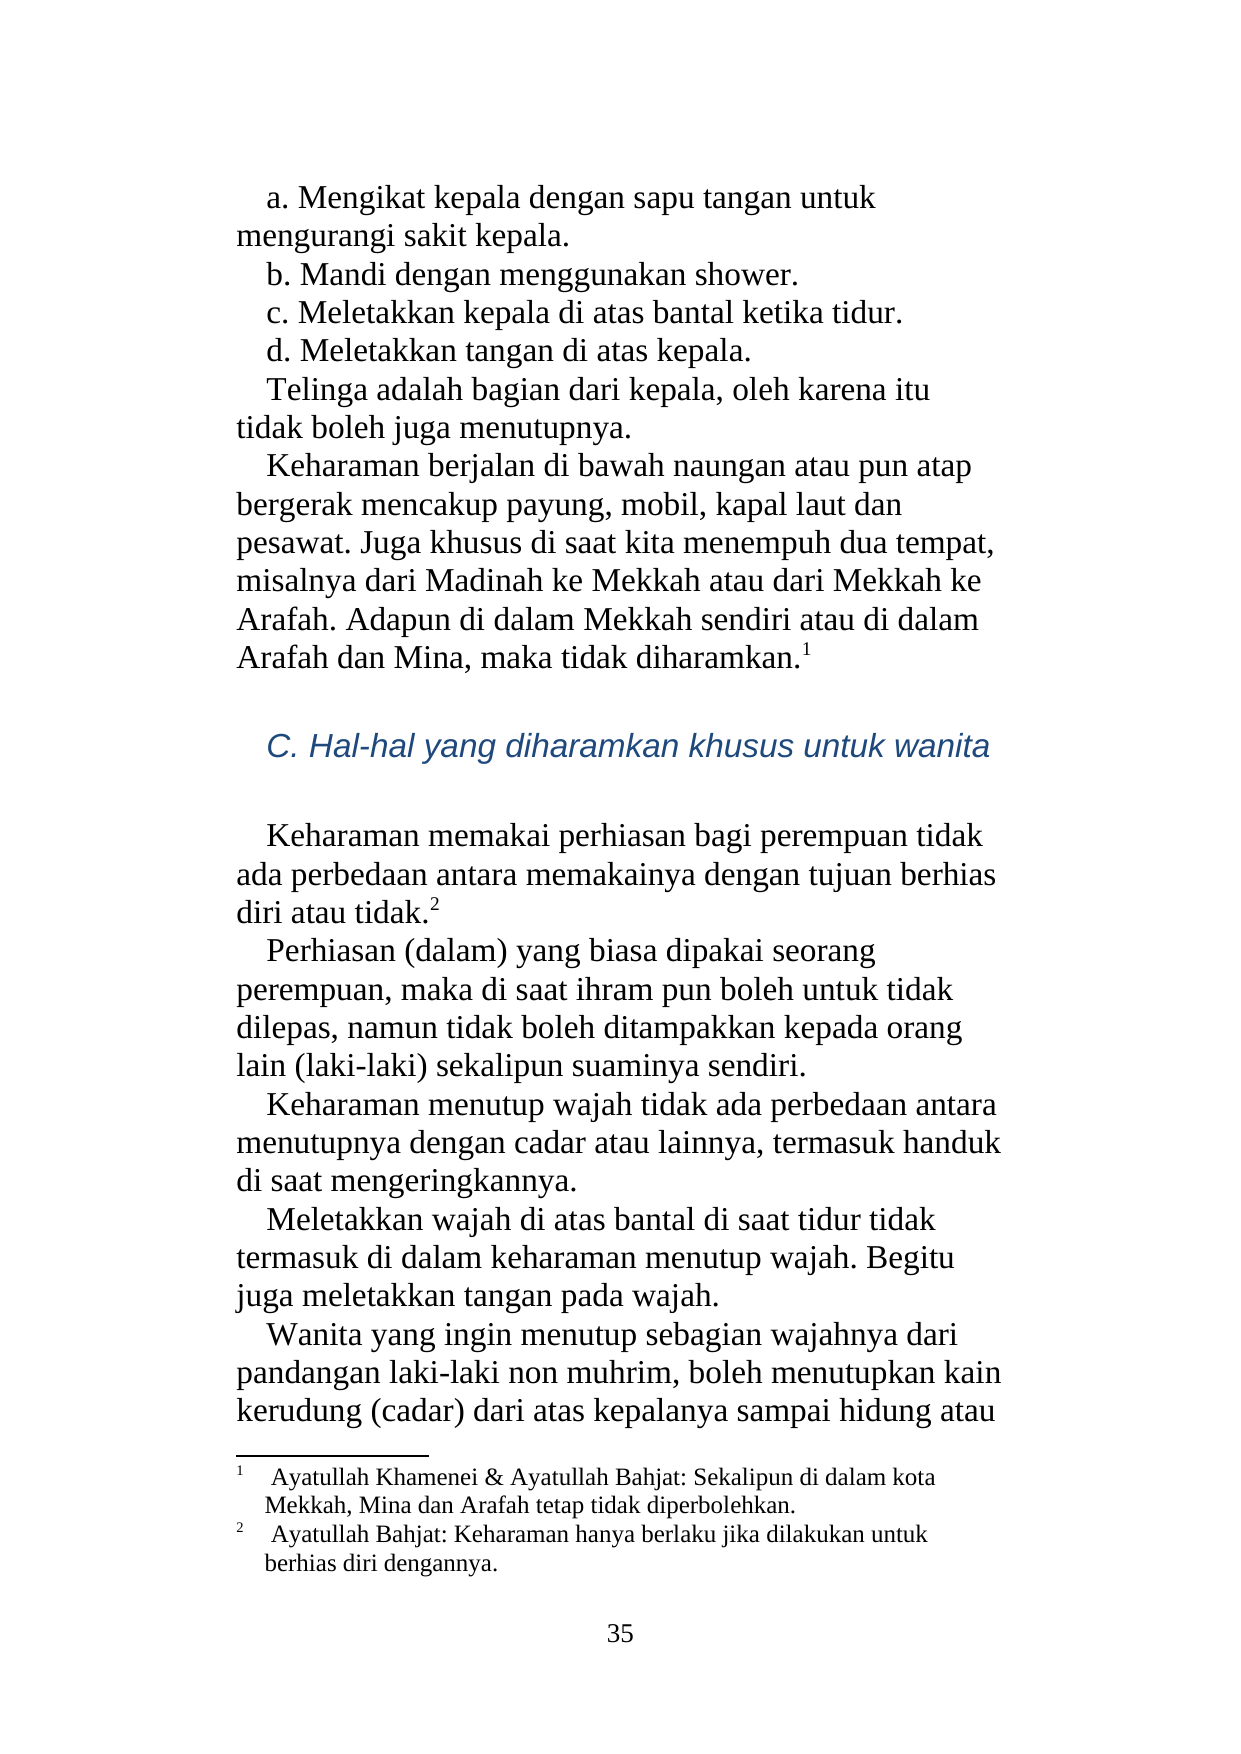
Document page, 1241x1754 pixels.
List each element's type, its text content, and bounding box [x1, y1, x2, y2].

text a. Mengikat kepala dengan sapu tangan untuk mengurangi sakit kepala. [236, 177, 1004, 254]
text Keharaman memakai perhiasan bagi perempuan tidak ada perbedaan antara memakainya dengan tujuan berhias diri atau tidak. [236, 816, 1004, 931]
text Meletakkan wajah di atas bantal di saat tidur tidak termasuk di dalam keharaman menutup wajah. Begitu juga meletakkan tangan pada wajah. [236, 1199, 1004, 1314]
subtitle C. Hal-hal yang diharamkan khusus untuk wanita [236, 726, 1004, 765]
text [236, 1314, 1004, 1429]
text c. Meletakkan kepala di atas bantal ketika tidur. [236, 292, 1004, 331]
text Telinga adalah bagian dari kepala, oleh karena itu tidak boleh juga menutupnya. [236, 369, 1004, 446]
text Keharaman menutup wajah tidak ada perbedaan antara menutupnya dengan cadar atau lainnya, termasuk handuk di saat mengeringkannya. [236, 1084, 1004, 1199]
text Keharaman berjalan di bawah naungan atau pun atap bergerak mencakup payung, mobil, kapal laut dan pesawat. Juga khusus di saat kita menempuh dua tempat, misalnya dari Madinah ke Mekkah atau dari Mekkah ke Arafah. Adapun di dalam Mekkah sendiri atau di dalam Arafah dan Mina, maka tidak diharamkan. [236, 446, 1004, 676]
text Perhiasan (dalam) yang biasa dipakai seorang perempuan, maka di saat ihram pun boleh untuk tidak dilepas, namun tidak boleh ditampakkan kepada orang lain (laki-laki) sekalipun suaminya sendiri. [236, 931, 1004, 1084]
text d. Meletakkan tangan di atas kepala. [236, 331, 1004, 369]
text b. Mandi dengan menggunakan shower. [236, 254, 1004, 292]
